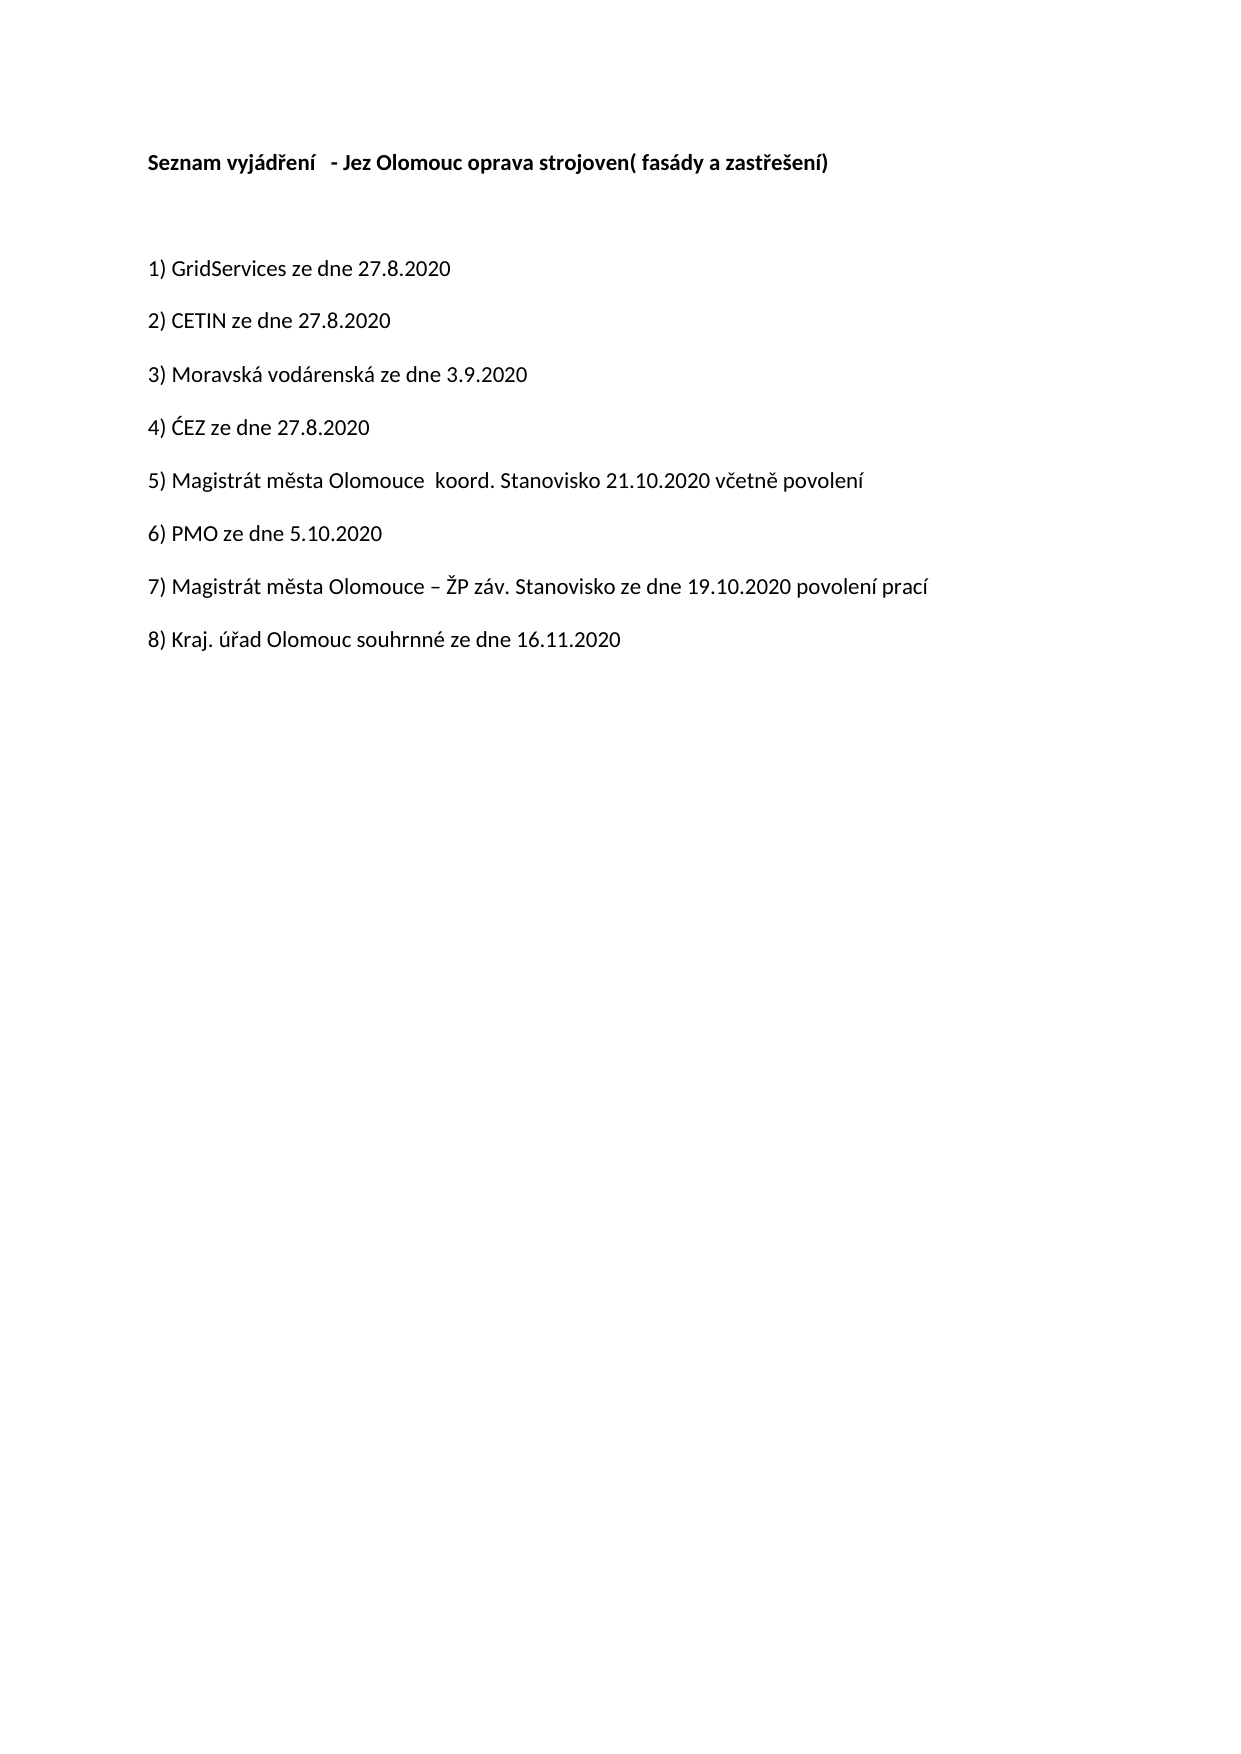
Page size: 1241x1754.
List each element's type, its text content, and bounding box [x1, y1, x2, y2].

text 3) Moravská vodárenská ze dne 3.9.2020 [148, 360, 1093, 388]
text 8) Kraj. úřad Olomouc souhrnné ze dne 16.11.2020 [148, 625, 1093, 653]
text 7) Magistrát města Olomouce – ŽP záv. Stanovisko ze dne 19.10.2020 povolení prací [148, 572, 1093, 600]
text 2) CETIN ze dne 27.8.2020 [148, 307, 1093, 335]
text Seznam vyjádření - Jez Olomouc oprava strojoven( fasády a zastřešení) [148, 148, 1093, 176]
text 4) ĆEZ ze dne 27.8.2020 [148, 413, 1093, 441]
text 1) GridServices ze dne 27.8.2020 [148, 254, 1093, 282]
text 6) PMO ze dne 5.10.2020 [148, 519, 1093, 547]
text 5) Magistrát města Olomouce koord. Stanovisko 21.10.2020 včetně povolení [148, 466, 1093, 494]
